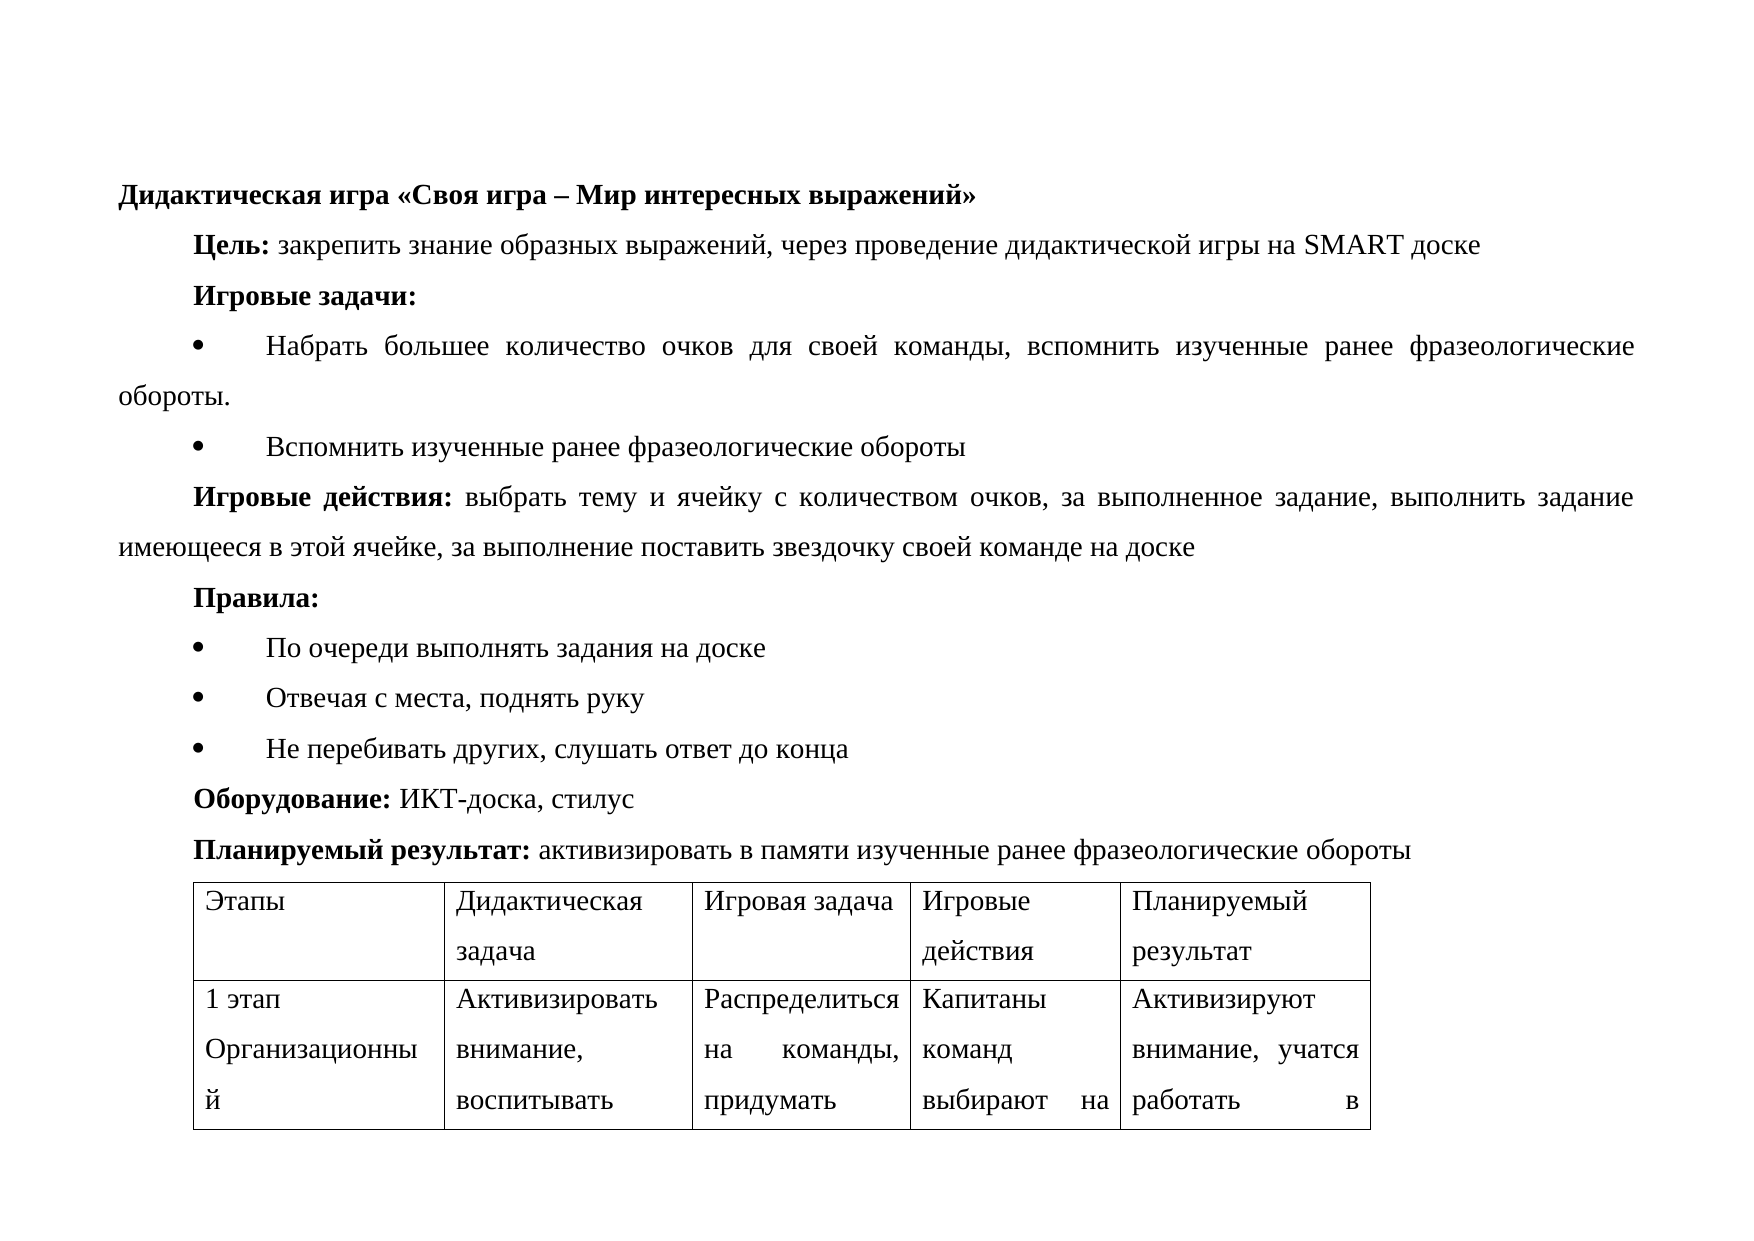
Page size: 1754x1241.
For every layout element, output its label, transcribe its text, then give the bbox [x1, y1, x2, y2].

text Игровые задачи: [118, 278, 1636, 311]
text Цель: закрепить знание образных выражений, через проведение дидактической игры на SMART доске [118, 227, 1636, 261]
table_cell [1121, 981, 1370, 1128]
table_header Игровые действия [911, 883, 1120, 980]
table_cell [911, 981, 1120, 1128]
list Вспомнить изученные ранее фразеологические обороты [118, 429, 1636, 462]
list Не перебивать других, слушать ответ до конца [118, 731, 1636, 765]
list Отвечая с места, поднять руку [118, 681, 1636, 714]
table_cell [194, 981, 444, 1128]
table_header Этапы [194, 883, 444, 980]
table_header Дидактическая задача [445, 883, 692, 980]
text Планируемый результат: активизировать в памяти изученные ранее фразеологические обороты [193, 832, 1636, 865]
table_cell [693, 981, 910, 1128]
text Правила: [118, 580, 1636, 613]
text Оборудование: ИКТ-доска, стилус [193, 781, 1636, 815]
table_header Игровая задача [693, 883, 910, 980]
table_header Планируемый результат [1121, 883, 1370, 980]
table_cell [445, 981, 692, 1128]
list По очереди выполнять задания на доске [118, 630, 1636, 664]
text Игровые действия: выбрать тему и ячейку с количеством очков, за выполненное задание, выполнить задание имеющееся в этой ячейке, за выполнение поставить звездочку своей команде на доске [118, 479, 1636, 563]
text Дидактическая игра «Своя игра – Мир интересных выражений» [118, 177, 1636, 211]
list Набрать большее количество очков для своей команды, вспомнить изученные ранее фразеологические обороты. [118, 328, 1636, 412]
